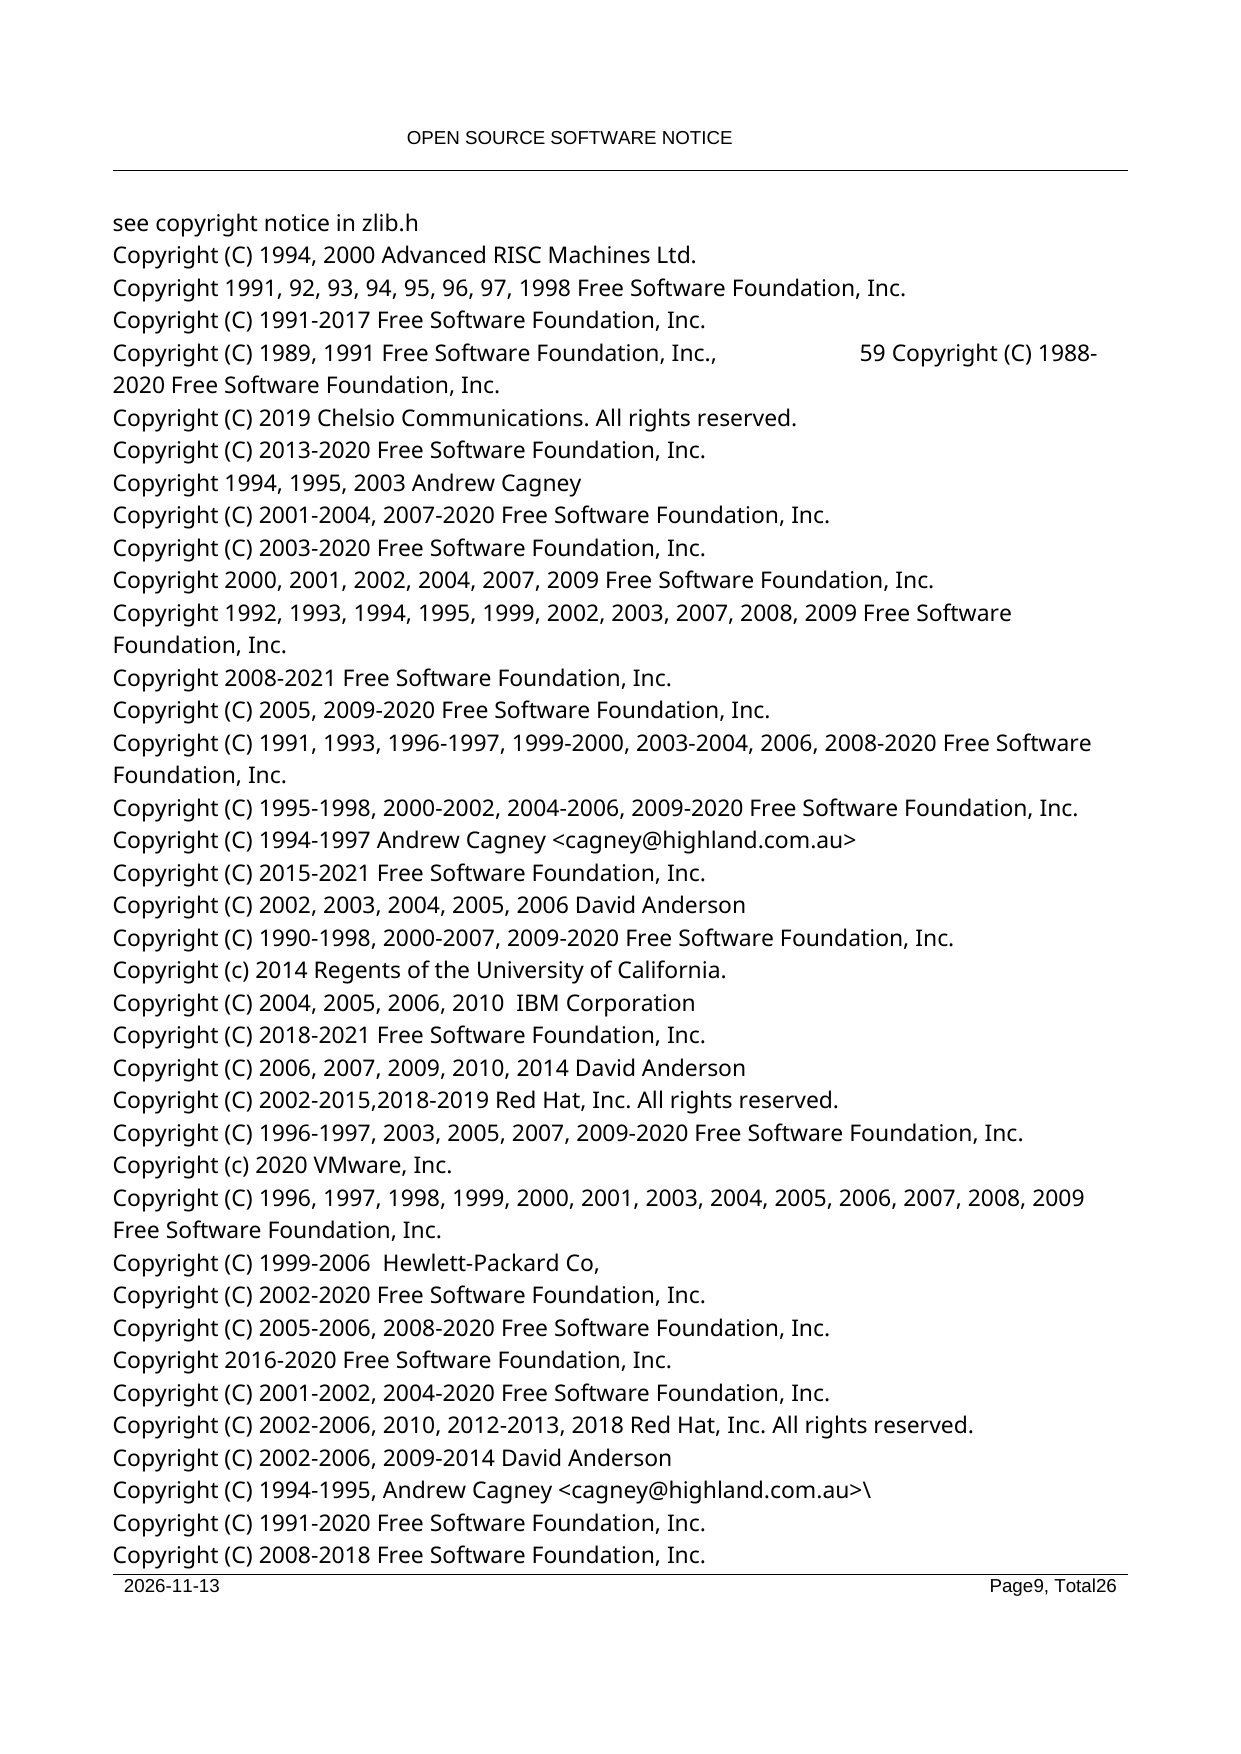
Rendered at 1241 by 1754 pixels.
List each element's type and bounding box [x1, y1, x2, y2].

text [112, 206, 1128, 1571]
